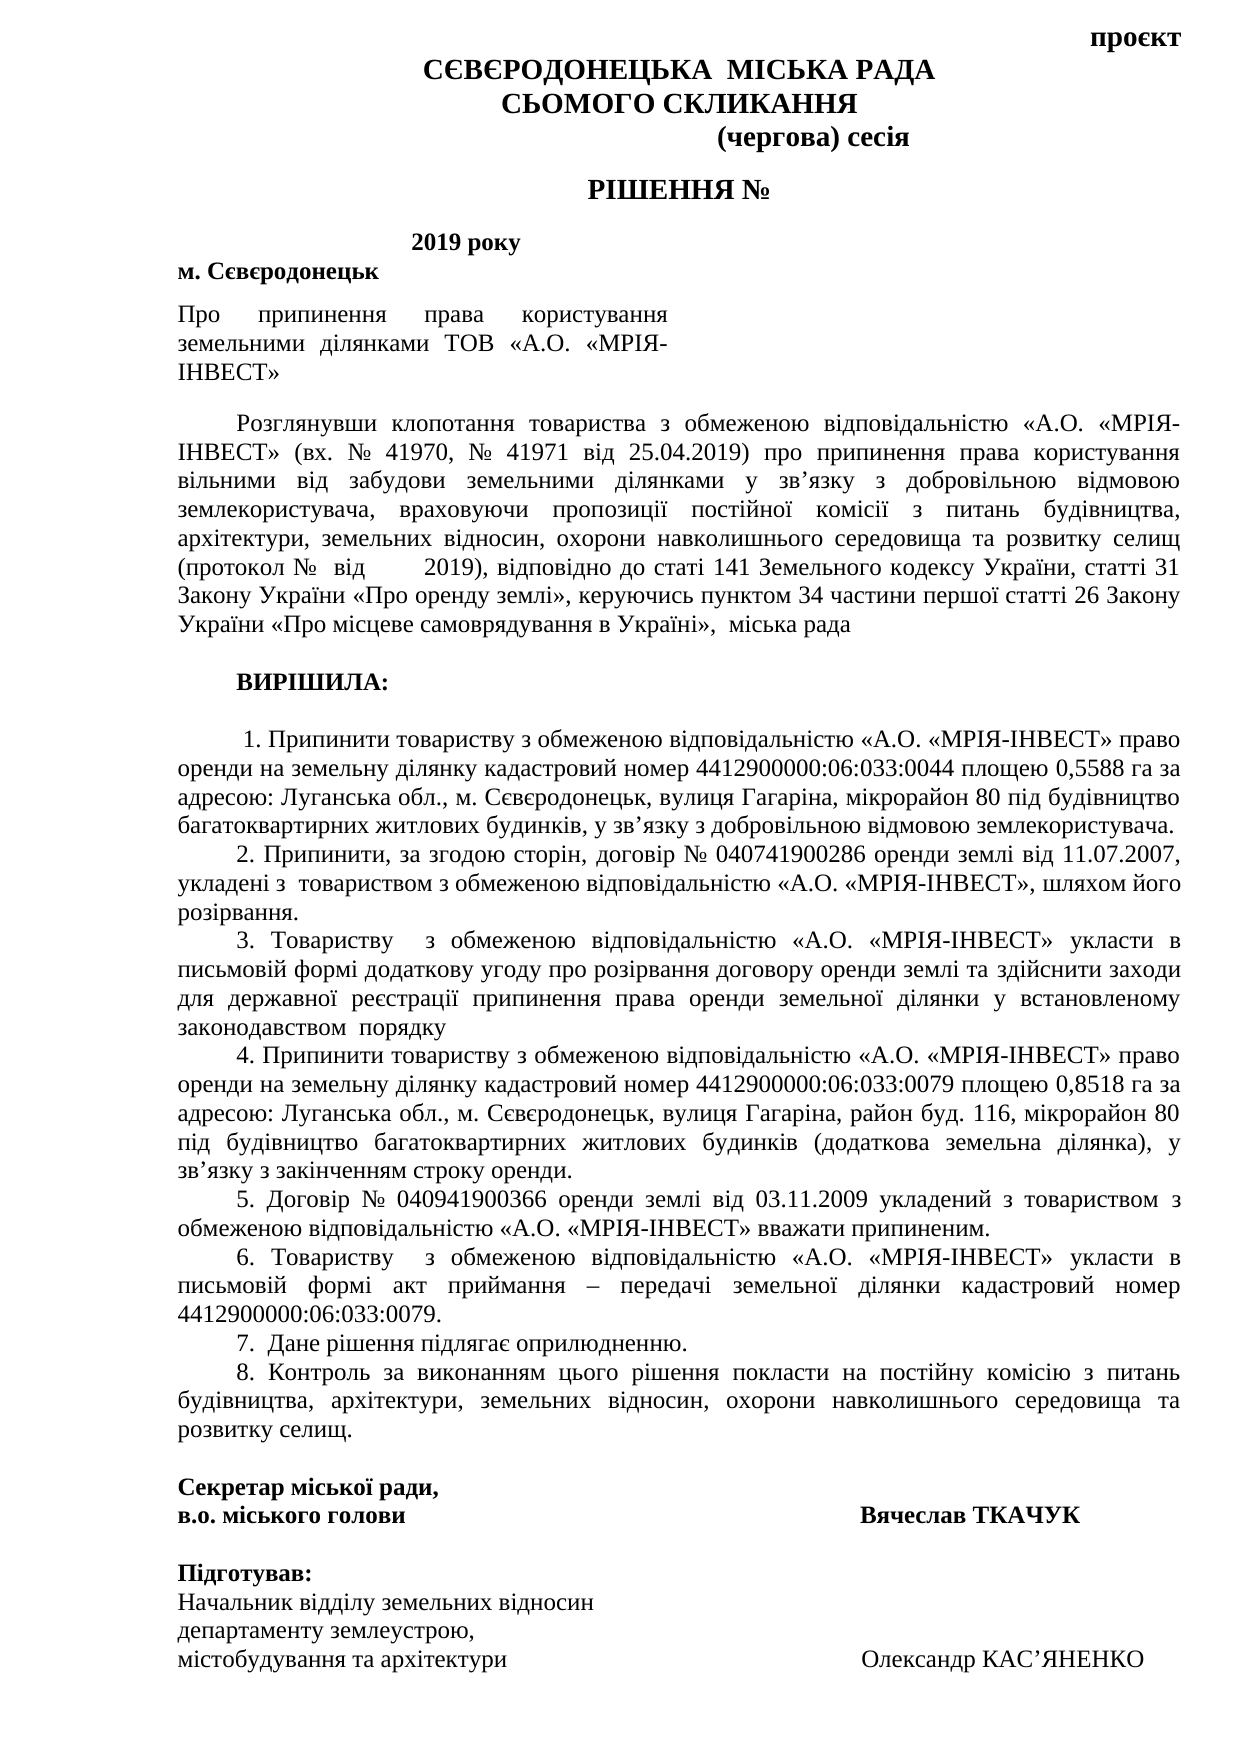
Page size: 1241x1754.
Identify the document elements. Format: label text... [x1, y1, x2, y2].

subtitle РІШЕННЯ № [177, 172, 1181, 206]
subtitle СЬОМОГО СКЛИКАННЯ [177, 86, 1181, 119]
text Розглянувши клопотання товариства з обмеженою відповідальністю «А.О. «МРІЯ-ІНВЕСТ» (вх. № 41970, № 41971 від 25.04.2019) про припинення права користування вільними від забудови земельними ділянками у зв’язку з добровільною відмовою землекористувача, враховуючи пропозиції постійної комісії з питань будівництва, архітектури, земельних відносин, охорони навколишнього середовища та розвитку селищ (протокол № від 2019), відповідно до статі 141 Земельного кодексу України, статті 31 Закону України «Про оренду землі», керуючись пунктом 34 частини першої статті 26 Закону України «Про місцеве самоврядування в Україні», міська рада [177, 408, 1181, 638]
text 8. Контроль за виконанням цього рішення покласти на постійну комісію з питань будівництва, архітектури, земельних відносин, охорони навколишнього середовища та розвитку селищ. [177, 1357, 1181, 1443]
text 6. Товариству з обмеженою відповідальністю «А.О. «МРІЯ-ІНВЕСТ» укласти в письмовій формі акт приймання – передачі земельної ділянки кадастровий номер 4412900000:06:033:0079. [177, 1242, 1181, 1328]
text 4. Припинити товариству з обмеженою відповідальністю «А.О. «МРІЯ-ІНВЕСТ» право оренди на земельну ділянку кадастровий номер 4412900000:06:033:0079 площею 0,8518 га за адресою: Луганська обл., м. Сєвєродонецьк, вулиця Гагаріна, район буд. 116, мікрорайон 80 під будівництво багатоквартирних житлових будинків (додаткова земельна ділянка), у зв’язку з закінченням строку оренди. [177, 1041, 1181, 1184]
text Секретар міської ради, [177, 1472, 1200, 1501]
text 2. Припинити, за згодою сторін, договір № 040741900286 оренди землі від 11.07.2007, укладені з товариством з обмеженою відповідальністю «А.О. «МРІЯ-ІНВЕСТ», шляхом його розірвання. [177, 839, 1181, 926]
subtitle СЄВЄРОДОНЕЦЬКА МІСЬКА РАДА [177, 52, 1181, 86]
text 3. Товариству з обмеженою відповідальністю «А.О. «МРІЯ-ІНВЕСТ» укласти в письмовій формі додаткову угоду про розірвання договору оренди землі та здійснити заходи для державної реєстрації припинення права оренди земельної ділянки у встановленому законодавством порядку [177, 926, 1181, 1041]
text (чергова) сесія [177, 119, 1221, 153]
text Начальник відділу земельних відносин [177, 1587, 1181, 1616]
text 7. Дане рішення підлягає оприлюдненню. [177, 1328, 1181, 1357]
table_header Про припинення права користування земельними ділянками ТОВ «А.О. «МРІЯ-ІНВЕСТ» [166, 299, 679, 408]
text проєкт [177, 19, 1181, 52]
text ВИРІШИЛА: [177, 667, 1181, 696]
text 5. Договір № 040941900366 оренди землі від 03.11.2009 укладений з товариством з обмеженою відповідальністю «А.О. «МРІЯ-ІНВЕСТ» вважати припиненим. [177, 1184, 1181, 1242]
text 1. Припинити товариству з обмеженою відповідальністю «А.О. «МРІЯ-ІНВЕСТ» право оренди на земельну ділянку кадастровий номер 4412900000:06:033:0044 площею 0,5588 га за адресою: Луганська обл., м. Сєвєродонецьк, вулиця Гагаріна, мікрорайон 80 під будівництво багатоквартирних житлових будинків, у зв’язку з добровільною відмовою землекористувача. [177, 724, 1181, 839]
text м. Сєвєродонецьк [177, 256, 1181, 285]
text департаменту землеустрою, [177, 1616, 1181, 1644]
text в.о. міського голови Вячеслав ТКАЧУК [177, 1501, 1181, 1529]
text Підготував: [177, 1558, 1181, 1587]
text 2019 року [325, 227, 576, 256]
text містобудування та архітектури Олександр КАС’ЯНЕНКО [177, 1644, 1181, 1673]
